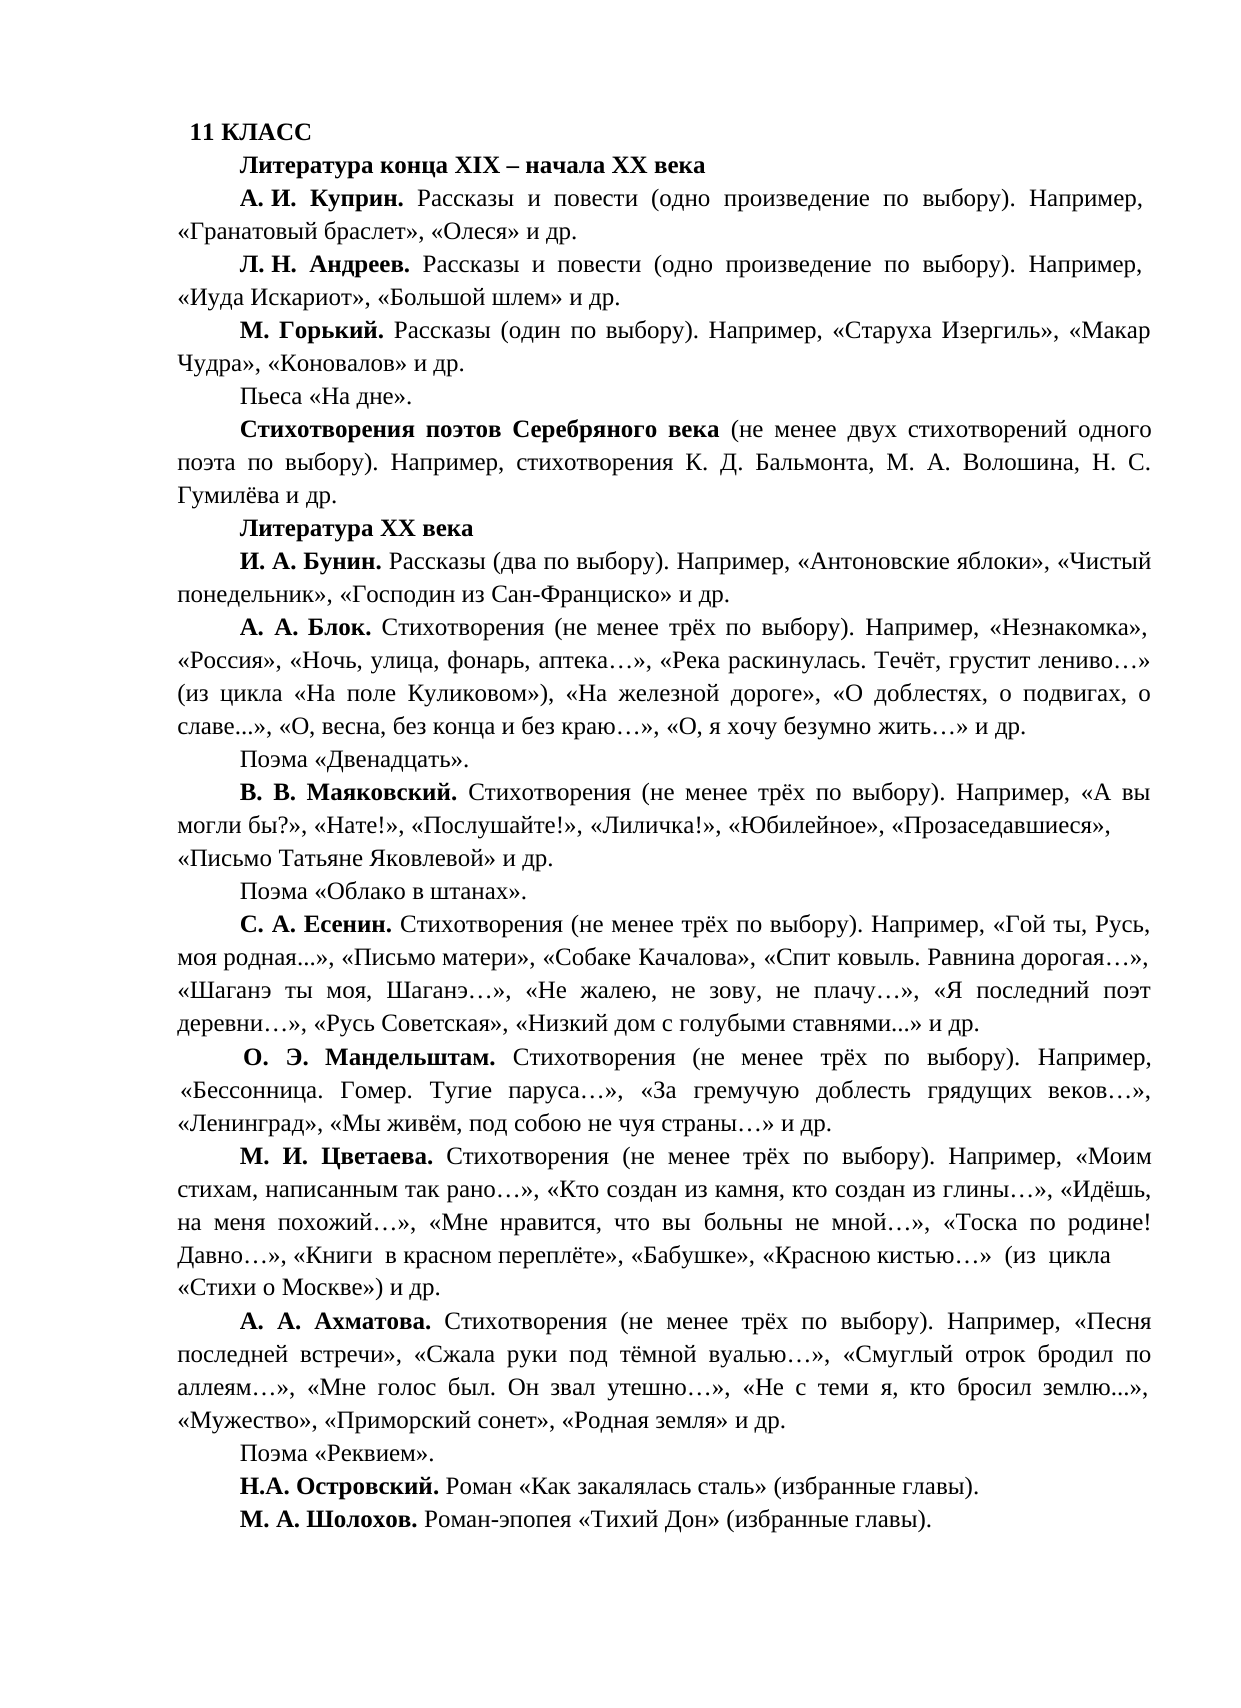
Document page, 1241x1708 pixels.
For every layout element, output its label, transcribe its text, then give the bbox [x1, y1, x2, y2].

text С. А. Есенин. Стихотворения (не менее трёх по выбору). Например, «Гой ты, Русь, моя родная...», «Письмо матери», «Собаке Качалова», «Спит ковыль. Равнина дорогая…», [177, 909, 1152, 971]
text М. Горький. Рассказы (один по выбору). Например, «Старуха Изергиль», «Макар Чудра», «Коновалов» и др. [177, 316, 1151, 377]
subtitle Литература ХХ века [239, 513, 1163, 542]
subtitle КЛАСС [189, 117, 1163, 146]
text О. Э. Мандельштам. Стихотворения (не менее трёх по выбору). Например, [164, 1042, 1152, 1071]
text «Россия», «Ночь, улица, фонарь, аптека…», «Река раскинулась. Течёт, грустит лениво…» (из цикла «На поле Куликовом»), «На железной дороге», «О доблестях, о подвигах, о славе...», «О, весна, без конца и без краю…», «О, я хочу безумно жить…» и др. [177, 645, 1152, 740]
text «Гранатовый браслет», «Олеся» и др. [177, 216, 1163, 245]
text «Мужество», «Приморский сонет», «Родная земля» и др. [177, 1405, 1163, 1434]
text В. В. Маяковский. Стихотворения (не менее трёх по выбору). Например, «А вы могли бы?», «Нате!», «Послушайте!», «Лиличка!», «Юбилейное», «Прозаседавшиеся», [177, 777, 1151, 839]
text А. А. Блок. Стихотворения (не менее трёх по выбору). Например, «Незнакомка», [239, 612, 1163, 641]
text «Иуда Искариот», «Большой шлем» и др. [177, 282, 1163, 311]
text И. А. Бунин. Рассказы (два по выбору). Например, «Антоновские яблоки», «Чистый понедельник», «Господин из Сан-Франциско» и др. [177, 546, 1152, 608]
text М. И. Цветаева. Стихотворения (не менее трёх по выбору). Например, «Моим стихам, написанным так рано…», «Кто создан из камня, кто создан из глины…», «Идёшь, на меня похожий…», «Мне нравится, что вы больны не мной…», «Тоска по родине! Давно…», «Книги в красном переплёте», «Бабушке», «Красною кистью…» (из цикла [177, 1141, 1152, 1269]
text Поэма «Двенадцать». [239, 744, 1163, 773]
text «Бессонница. Гомер. Тугие паруса…», «За гремучую доблесть грядущих веков…», [164, 1075, 1151, 1103]
text А. И. Куприн. Рассказы и повести (одно произведение по выбору). Например, [239, 183, 1163, 212]
text «Письмо Татьяне Яковлевой» и др. [177, 843, 1163, 872]
text «Шаганэ ты моя, Шаганэ…», «Не жалею, не зову, не плачу…», «Я последний поэт деревни…», «Русь Советская», «Низкий дом с голубыми ставнями...» и др. [177, 975, 1151, 1037]
text «Стихи о Москве») и др. [177, 1273, 1163, 1301]
text Стихотворения поэтов Серебряного века (не менее двух стихотворений одного поэта по выбору). Например, стихотворения К. Д. Бальмонта, М. А. Волошина, Н. С. Гумилёва и др. [177, 414, 1152, 509]
text Поэма «Облако в штанах». [239, 876, 1163, 905]
text Н.А. Островский. Роман «Как закалялась сталь» (избранные главы). [239, 1471, 1163, 1500]
text М. А. Шолохов. Роман-эпопея «Тихий Дон» (избранные главы). [239, 1504, 1163, 1533]
text Л. Н. Андреев. Рассказы и повести (одно произведение по выбору). Например, [239, 249, 1163, 278]
text Пьеса «На дне». [239, 382, 1163, 410]
text А. А. Ахматова. Стихотворения (не менее трёх по выбору). Например, «Песня последней встречи», «Сжала руки под тёмной вуалью…», «Смуглый отрок бродил по аллеям…», «Мне голос был. Он звал утешно…», «Не с теми я, кто бросил землю...», [177, 1306, 1151, 1401]
text Поэма «Реквием». [239, 1438, 1163, 1467]
text «Ленинград», «Мы живём, под собою не чуя страны…» и др. [177, 1108, 1163, 1136]
text Литература конца XIX – начала ХХ века [239, 150, 1163, 179]
